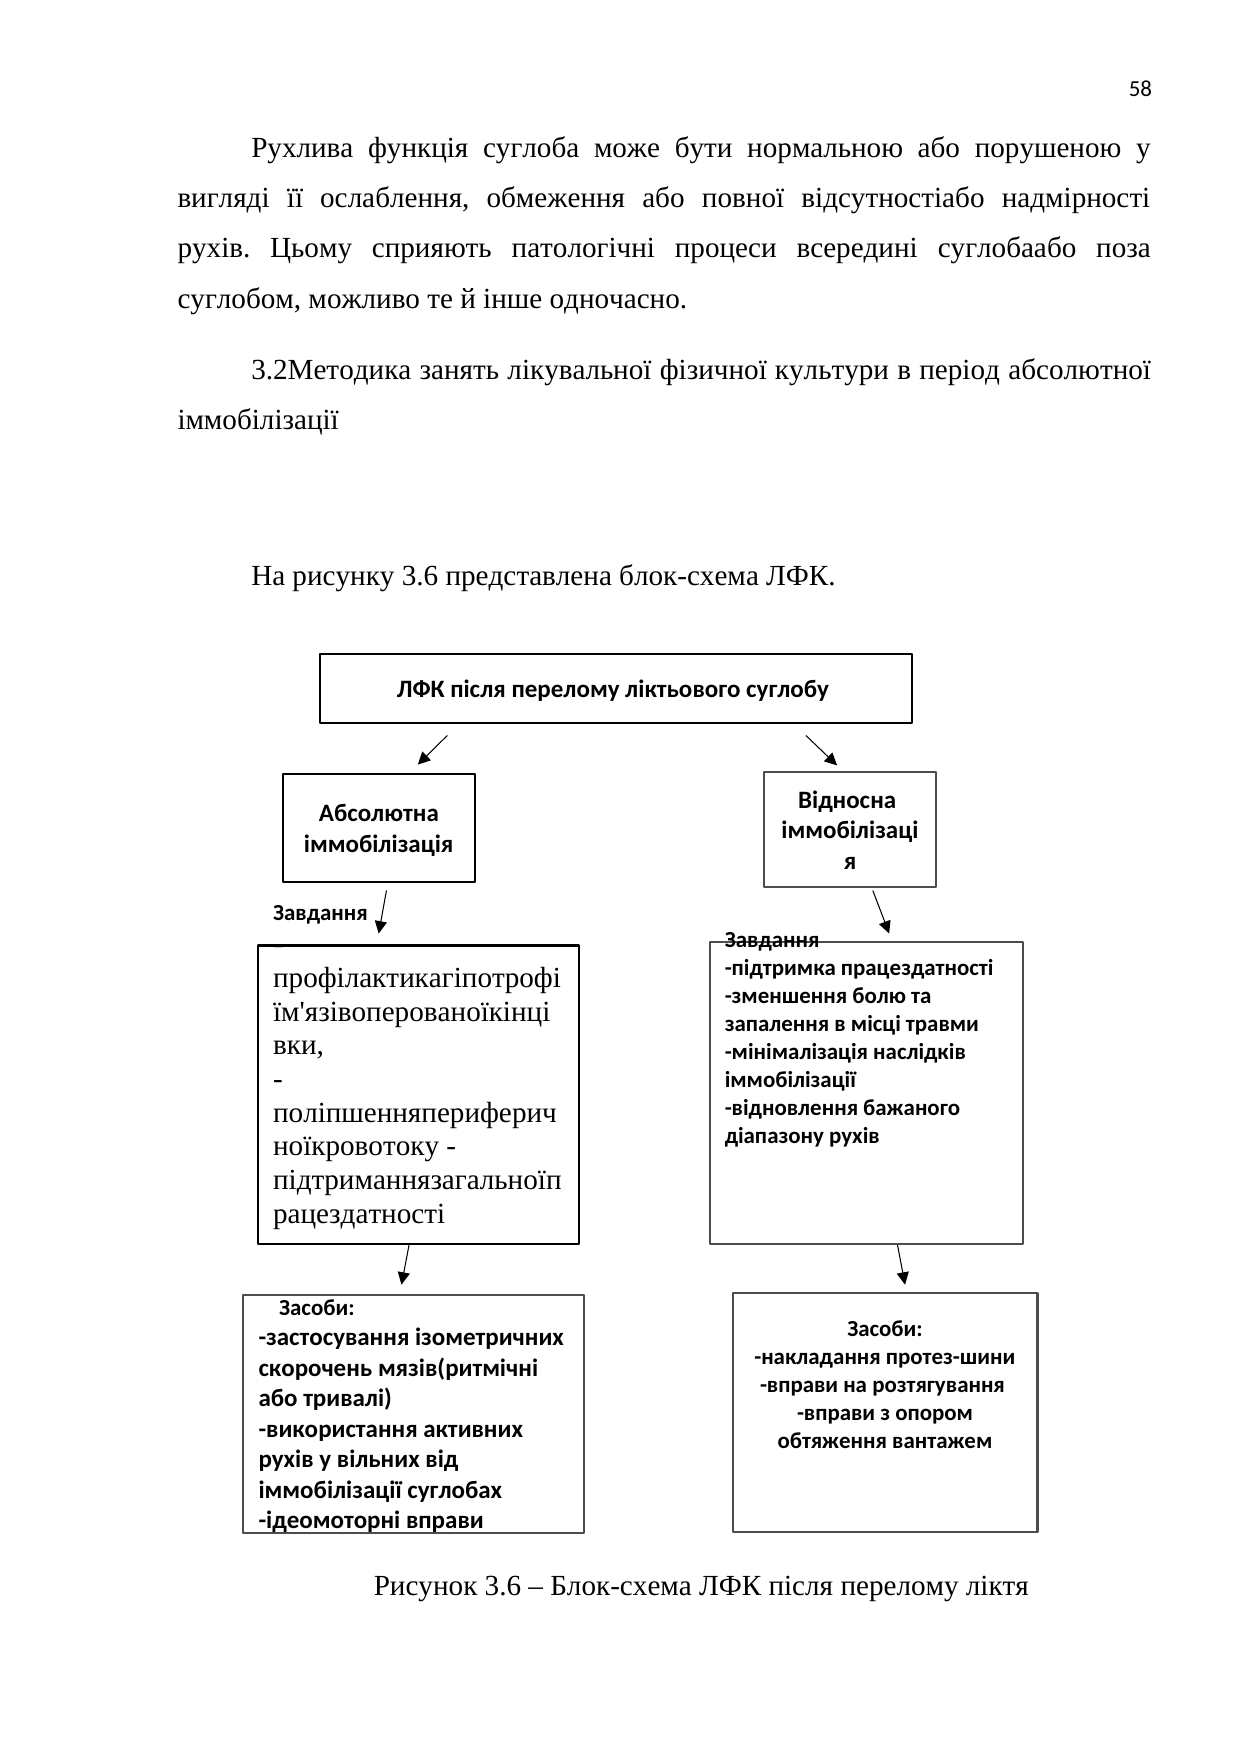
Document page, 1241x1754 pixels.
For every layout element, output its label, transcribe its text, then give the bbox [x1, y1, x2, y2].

text На рисунку 3.6 представлена блок-схема ЛФК. [177, 558, 1152, 592]
text Рухлива функція суглоба може бути нормальною або порушеною у вигляді її ослаблення, обмеження або повної відсутностіабо надмірності рухів. Цьому сприяють патологічні процеси всередині суглобаабо поза суглобом, можливо те й інше одночасно. [177, 130, 1152, 314]
subtitle 3.2Методика занять лікувальної фізичної культури в період абсолютної іммобілізації [177, 352, 1152, 436]
text Рисунок 3.6 – Блок-схема ЛФК після перелому ліктя [177, 659, 1152, 1601]
